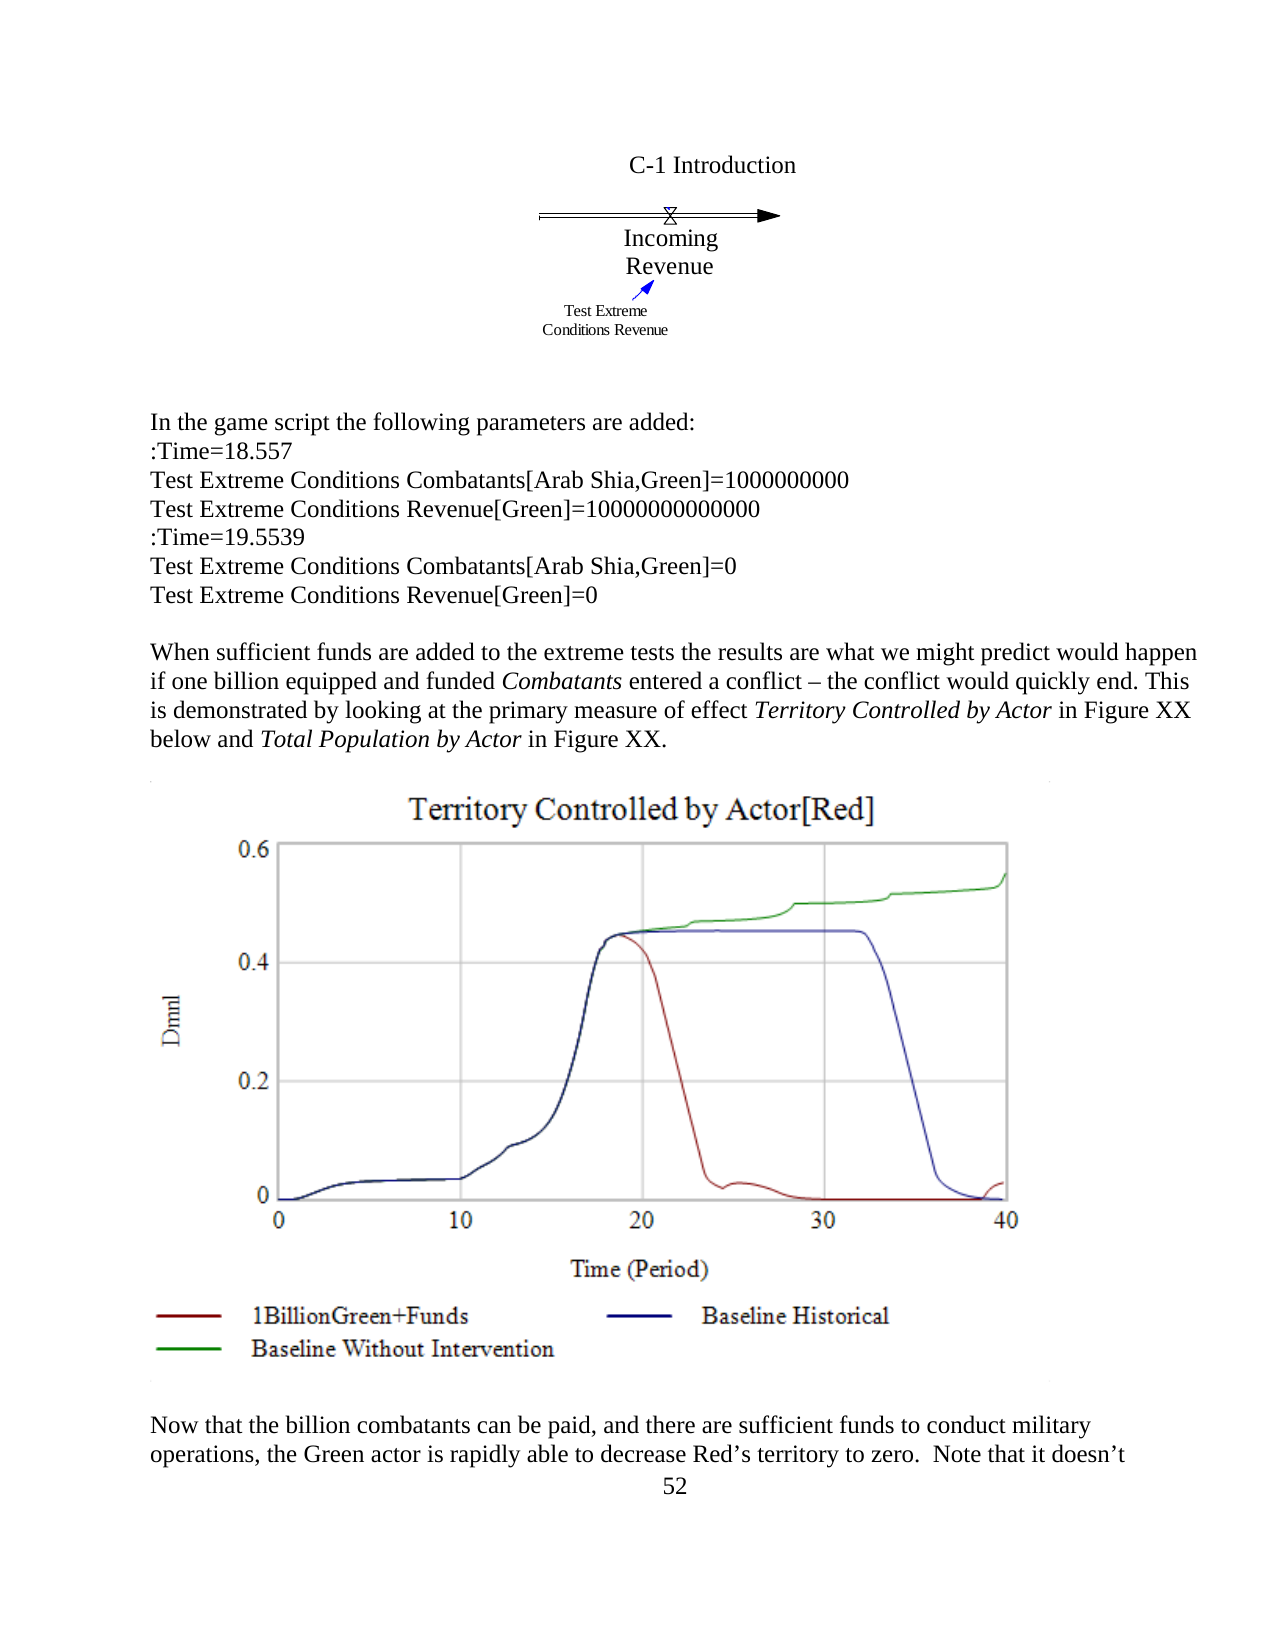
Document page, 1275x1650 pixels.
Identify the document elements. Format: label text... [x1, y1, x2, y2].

text :Time=19.5539 [150, 522, 1200, 551]
text Test Extreme Conditions Revenue[Green]=0 [150, 580, 1200, 609]
text When sufficient funds are added to the extreme tests the results are what we might predict would happen if one billion equipped and funded Combatants entered a conflict – the conflict would quickly end. This is demonstrated by looking at the primary measure of effect Territory Controlled by Actor in Figure XX below and Total Population by Actor in Figure XX. [150, 637, 1200, 752]
text Test Extreme Conditions Combatants[Arab Shia,Green]=1000000000 [150, 465, 1200, 494]
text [150, 1410, 1200, 1467]
text Test Extreme Conditions Revenue[Green]=10000000000000 [150, 494, 1200, 522]
text :Time=18.557 [150, 436, 1200, 465]
text In the game script the following parameters are added: [150, 407, 1200, 436]
text Test Extreme Conditions Combatants[Arab Shia,Green]=0 [150, 551, 1200, 580]
picture [150, 781, 1050, 1382]
